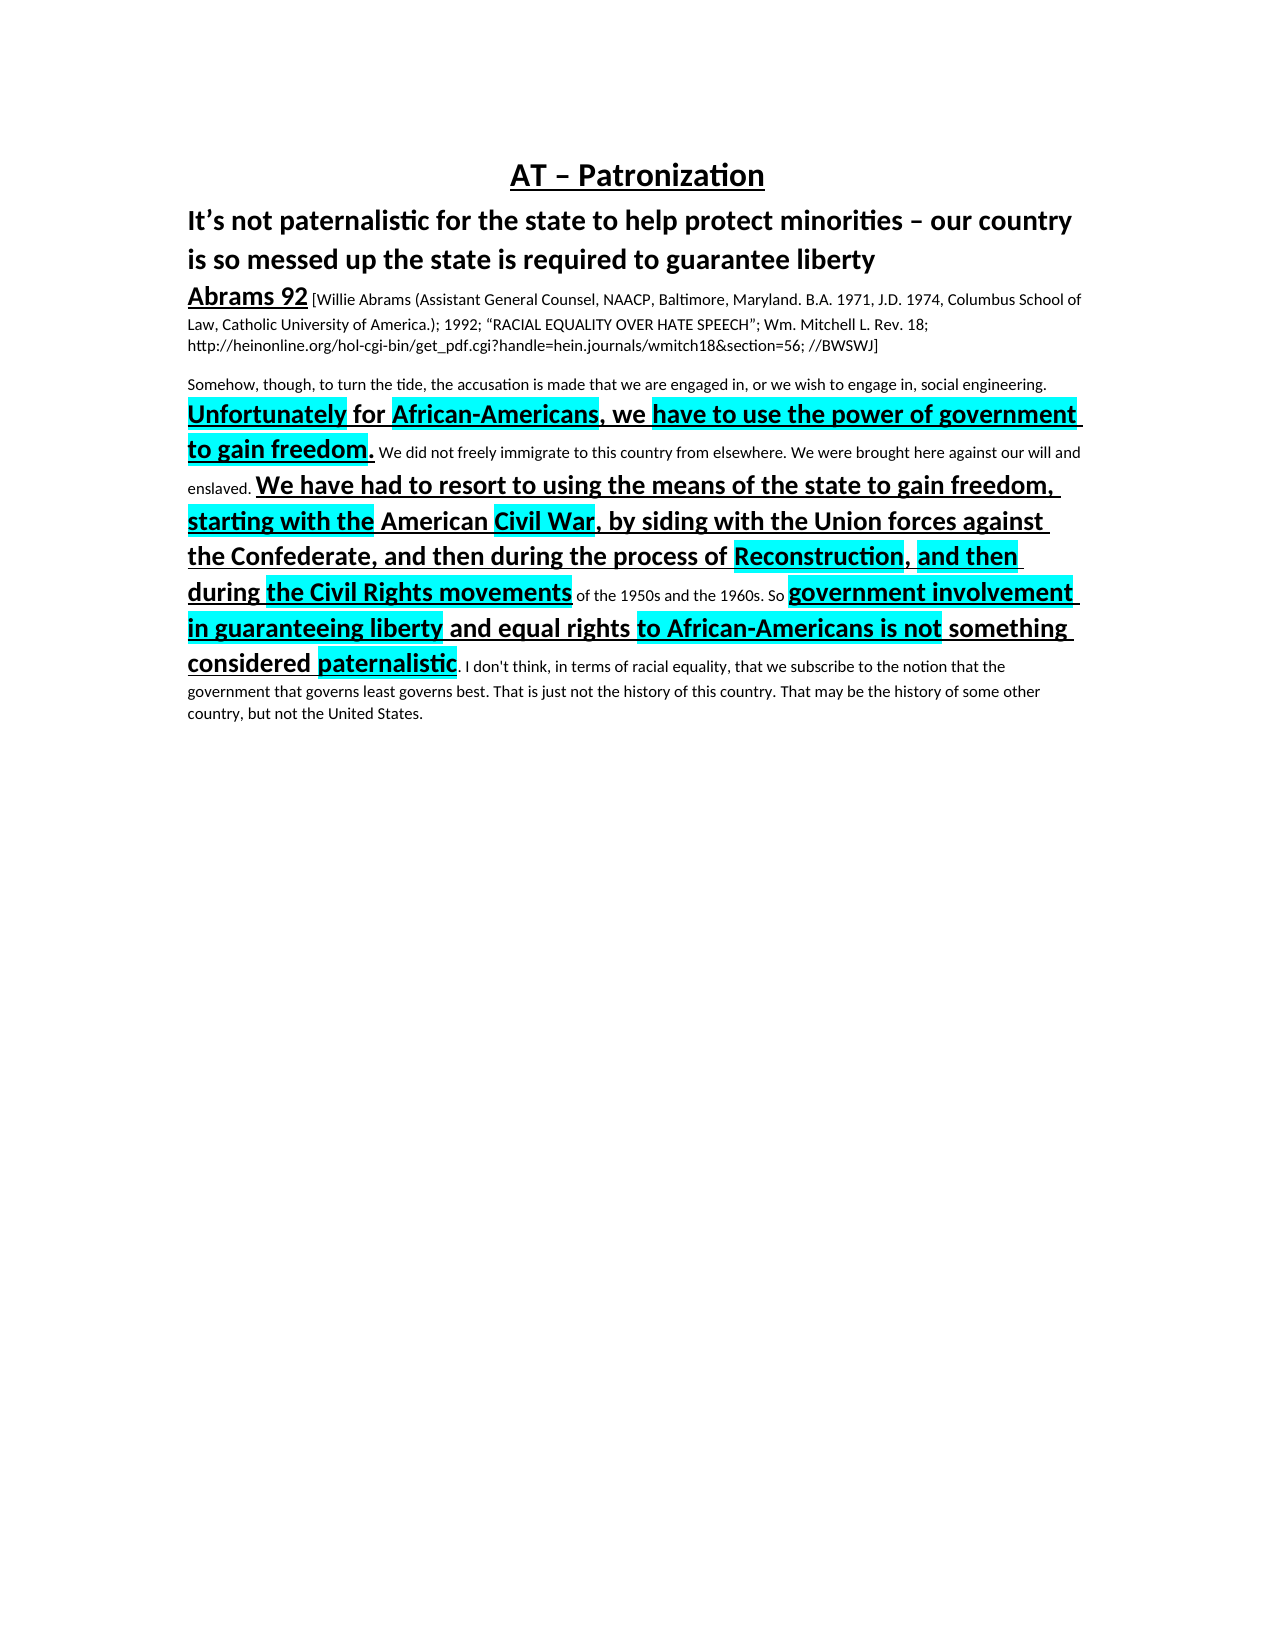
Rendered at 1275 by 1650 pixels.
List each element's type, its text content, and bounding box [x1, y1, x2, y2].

text Abrams 92 [Willie Abrams (Assistant General Counsel, NAACP, Baltimore, Maryland. B.A. 1971, J.D. 1974, Columbus School of Law, Catholic University of America.); 1992; “RACIAL EQUALITY OVER HATE SPEECH”; Wm. Mitchell L. Rev. 18; http://heinonline.org/hol-cgi-bin/get_pdf.cgi?handle=hein.journals/wmitch18&section=56; //BWSWJ] [187, 279, 1087, 356]
subtitle AT – Patronization [187, 154, 1087, 195]
subtitle It’s not paternalistic for the state to help protect minorities – our country is so messed up the state is required to guarantee liberty [187, 202, 1087, 276]
text Somehow, though, to turn the tide, the accusation is made that we are engaged in, or we wish to engage in, social engineering. Unfortunately for African-Americans, we have to use the power of government to gain freedom. We did not freely immigrate to this country from elsewhere. We were brought here against our will and enslaved. We have had to resort to using the means of the state to gain freedom, starting with the American Civil War, by siding with the Union forces against the Confederate, and then during the process of Reconstruction, and then during the Civil Rights movements of the 1950s and the 1960s. So government involvement in guaranteeing liberty and equal rights to African-Americans is not something considered paternalistic. I don't think, in terms of racial equality, that we subscribe to the notion that the government that governs least governs best. That is just not the history of this country. That may be the history of some other country, but not the United States. [187, 374, 1087, 723]
